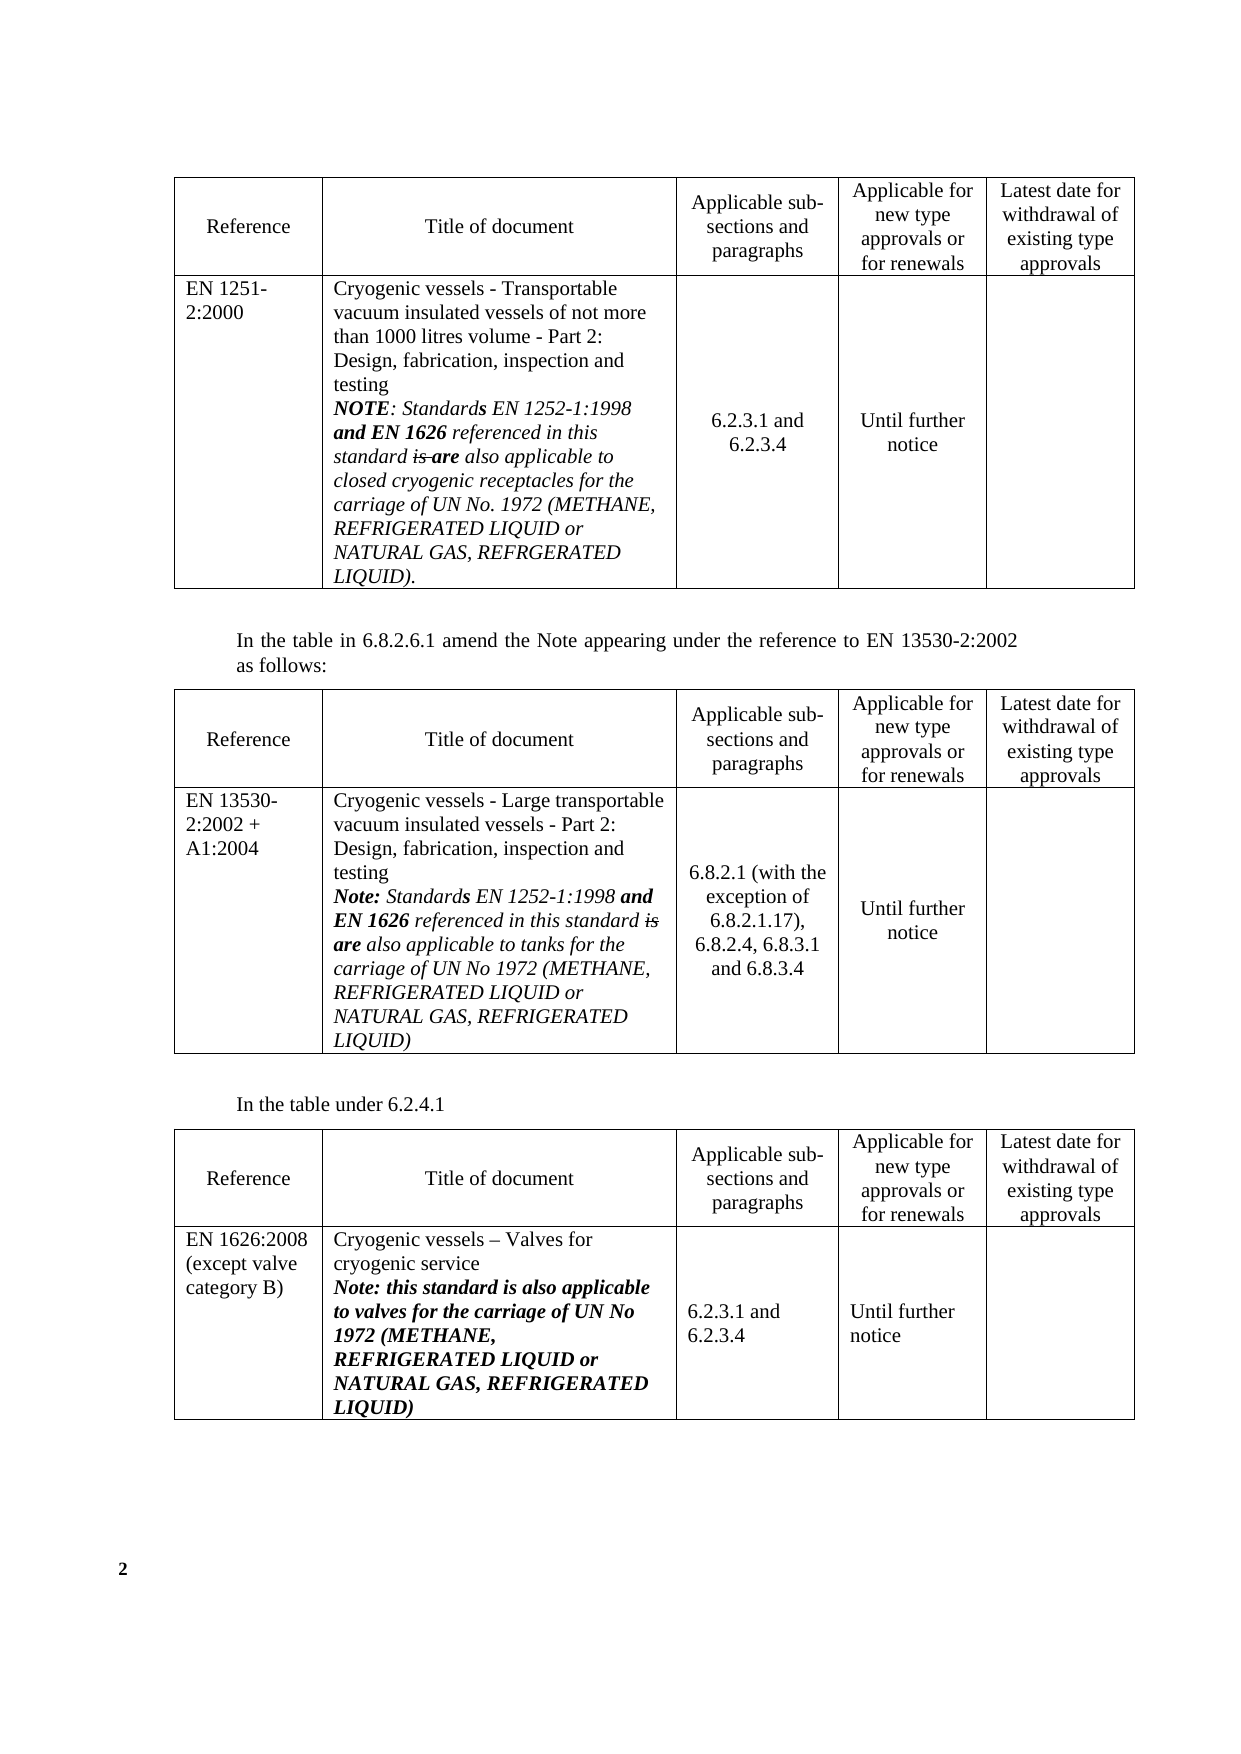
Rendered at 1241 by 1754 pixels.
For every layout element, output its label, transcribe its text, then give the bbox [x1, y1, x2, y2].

table_header Applicable for new type approvals or for renewals [839, 690, 986, 787]
table_header Title of document [323, 178, 676, 274]
table_header Latest date for withdrawal of existing type approvals [987, 178, 1134, 274]
table_header Applicable for new type approvals or for renewals [839, 1130, 986, 1226]
table_header Reference [175, 690, 322, 787]
table_header Applicable sub-sections and paragraphs [677, 178, 838, 274]
table_header Reference [175, 1130, 322, 1226]
list In the table in 6.8.2.6.1 amend the Note appearing under the reference to EN 13530-2:2002 as follows: [236, 627, 1019, 677]
table_cell Cryogenic vessels - Transportable vacuum insulated vessels of not more than 1000 litres volume - Part 2: Design, fabrication, inspection and testing NOTE: Standards EN 1252-1:1998 and EN 1626 referenced in this standard is are also applicable to closed cryogenic receptacles for the carriage of UN No. 1972 (METHANE, REFRIGERATED LIQUID or NATURAL GAS, REFRGERATED LIQUID). [323, 276, 676, 588]
table_header Applicable for new type approvals or for renewals [839, 178, 986, 274]
table_header Applicable sub-sections and paragraphs [677, 1130, 838, 1226]
table_cell [987, 788, 1134, 1052]
table_cell Until further notice [839, 276, 986, 588]
list In the table under 6.2.4.1 [236, 1091, 1019, 1116]
table_cell Until further notice [839, 1227, 986, 1419]
table_header Title of document [323, 690, 676, 787]
table_header Applicable sub-sections and paragraphs [677, 690, 838, 787]
table_header Reference [175, 178, 322, 274]
table_cell [987, 1227, 1134, 1419]
table_cell Cryogenic vessels - Large transportable vacuum insulated vessels - Part 2: Design, fabrication, inspection and testing Note: Standards EN 1252-1:1998 and EN 1626 referenced in this standard is are also applicable to tanks for the carriage of UN No 1972 (METHANE, REFRIGERATED LIQUID or NATURAL GAS, REFRIGERATED LIQUID) [323, 788, 676, 1052]
table_cell 6.8.2.1 (with the exception of 6.8.2.1.17), 6.8.2.4, 6.8.3.1 and 6.8.3.4 [677, 788, 838, 1052]
table_header Latest date for withdrawal of existing type approvals [987, 1130, 1134, 1226]
table_header Latest date for withdrawal of existing type approvals [987, 690, 1134, 787]
table_cell EN 1626:2008 (except valve category B) [175, 1227, 322, 1419]
table_cell EN 13530-2:2002 + A1:2004 [175, 788, 322, 1052]
table_cell [987, 276, 1134, 588]
table_cell EN 1251-2:2000 [175, 276, 322, 588]
table_header Title of document [323, 1130, 676, 1226]
table_cell 6.2.3.1 and 6.2.3.4 [677, 276, 838, 588]
table_cell 6.2.3.1 and 6.2.3.4 [677, 1227, 838, 1419]
table_cell Until further notice [839, 788, 986, 1052]
